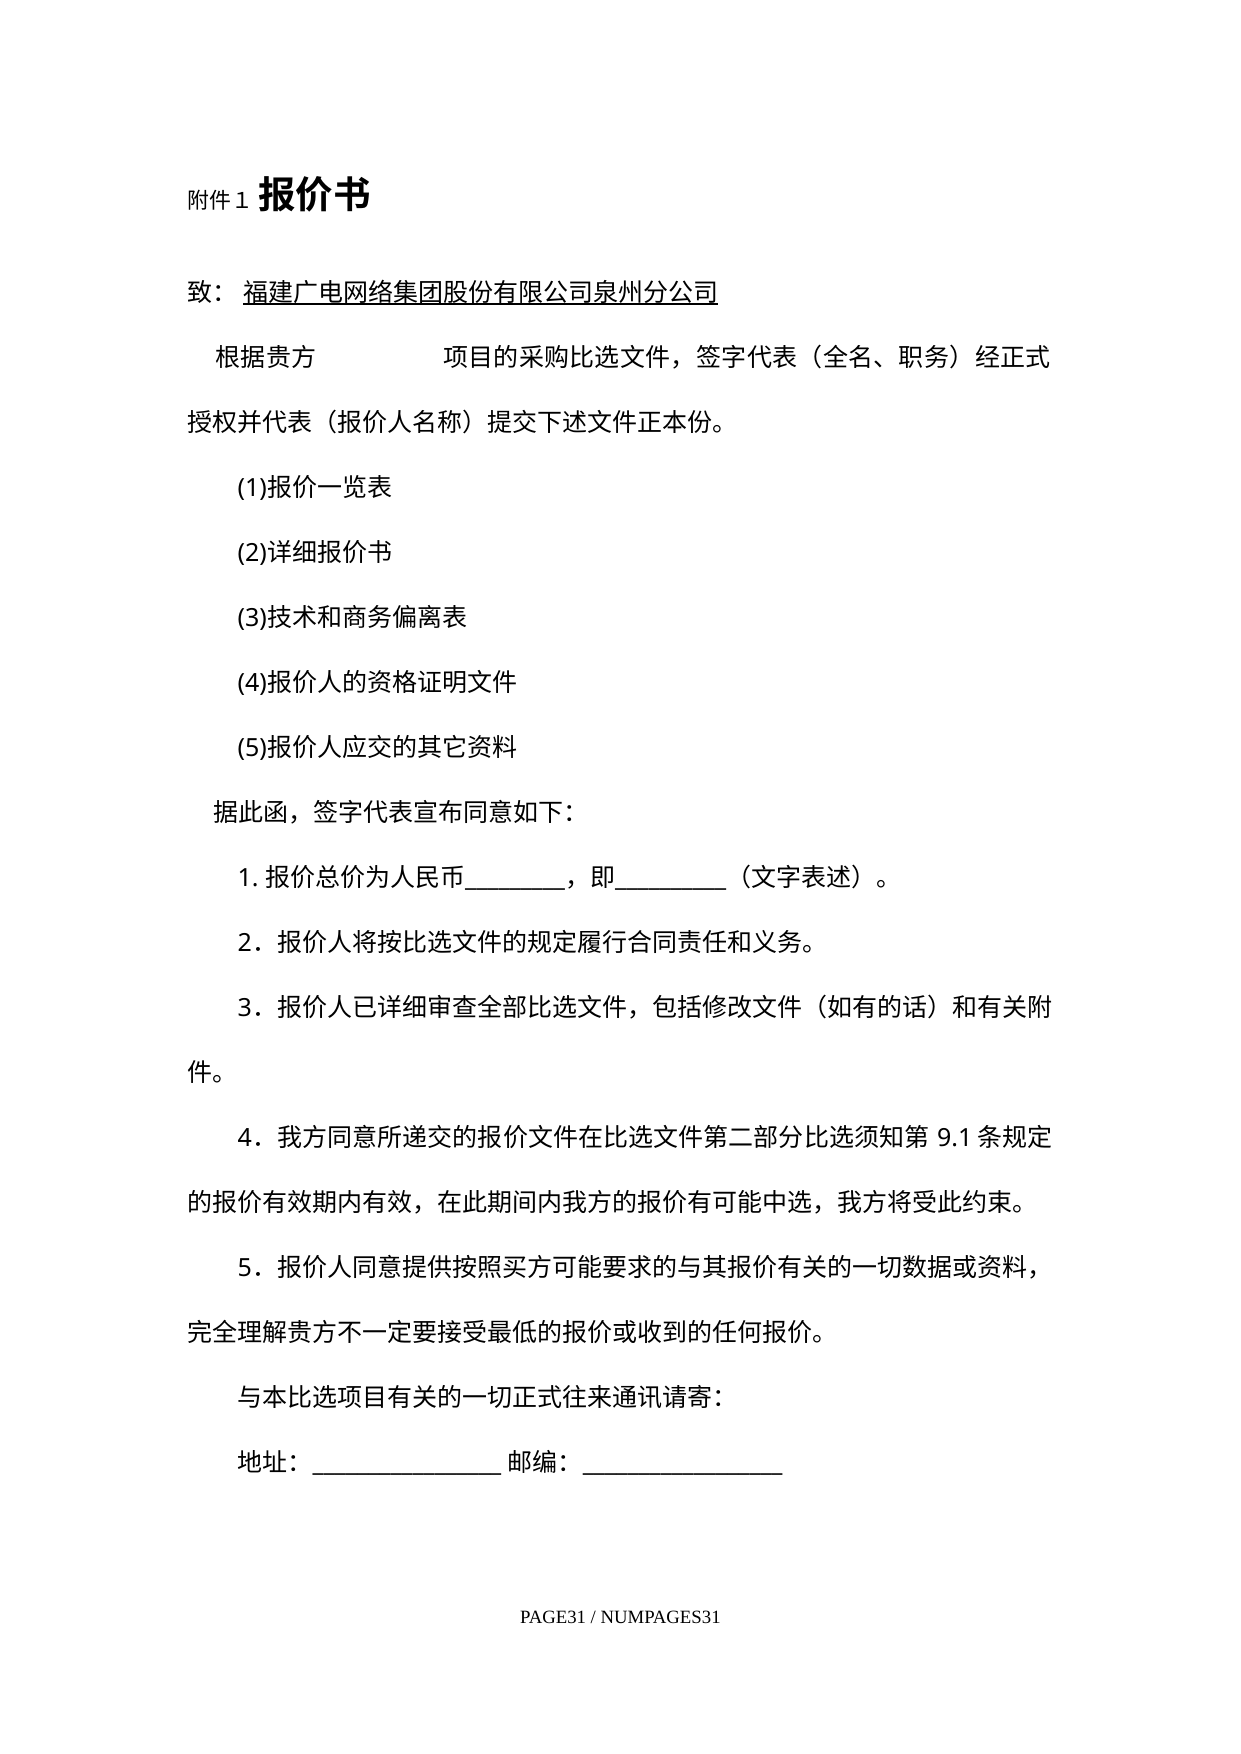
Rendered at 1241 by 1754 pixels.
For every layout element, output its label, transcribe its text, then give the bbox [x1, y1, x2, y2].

text 5．报价人同意提供按照买方可能要求的与其报价有关的一切数据或资料，完全理解贵方不一定要接受最低的报价或收到的任何报价。 [187, 1233, 1053, 1363]
text 据此函，签字代表宣布同意如下： [187, 778, 1053, 843]
text 与本比选项目有关的一切正式往来通讯请寄： [187, 1363, 1053, 1428]
text 地址：_________________ 邮编：__________________ [187, 1428, 1053, 1493]
text (2)详细报价书 [187, 518, 1053, 583]
text (4)报价人的资格证明文件 [187, 648, 1053, 713]
text (5)报价人应交的其它资料 [187, 713, 1053, 778]
text (1)报价一览表 [187, 453, 1053, 518]
text 致： 福建广电网络集团股份有限公司泉州分公司 [187, 258, 1053, 323]
text 2．报价人将按比选文件的规定履行合同责任和义务。 [187, 908, 1053, 973]
text 根据贵方 项目的采购比选文件，签字代表（全名、职务）经正式授权并代表（报价人名称）提交下述文件正本份。 [187, 323, 1053, 453]
text 4．我方同意所递交的报价文件在比选文件第二部分比选须知第9.1条规定的报价有效期内有效，在此期间内我方的报价有可能中选，我方将受此约束。 [187, 1103, 1053, 1233]
text (3)技术和商务偏离表 [187, 583, 1053, 648]
text 附件１ 报价书 [187, 160, 1053, 225]
text 1. 报价总价为人民币_________，即__________（文字表述）。 [187, 843, 1053, 908]
text 3．报价人已详细审查全部比选文件，包括修改文件（如有的话）和有关附件。 [187, 973, 1053, 1103]
